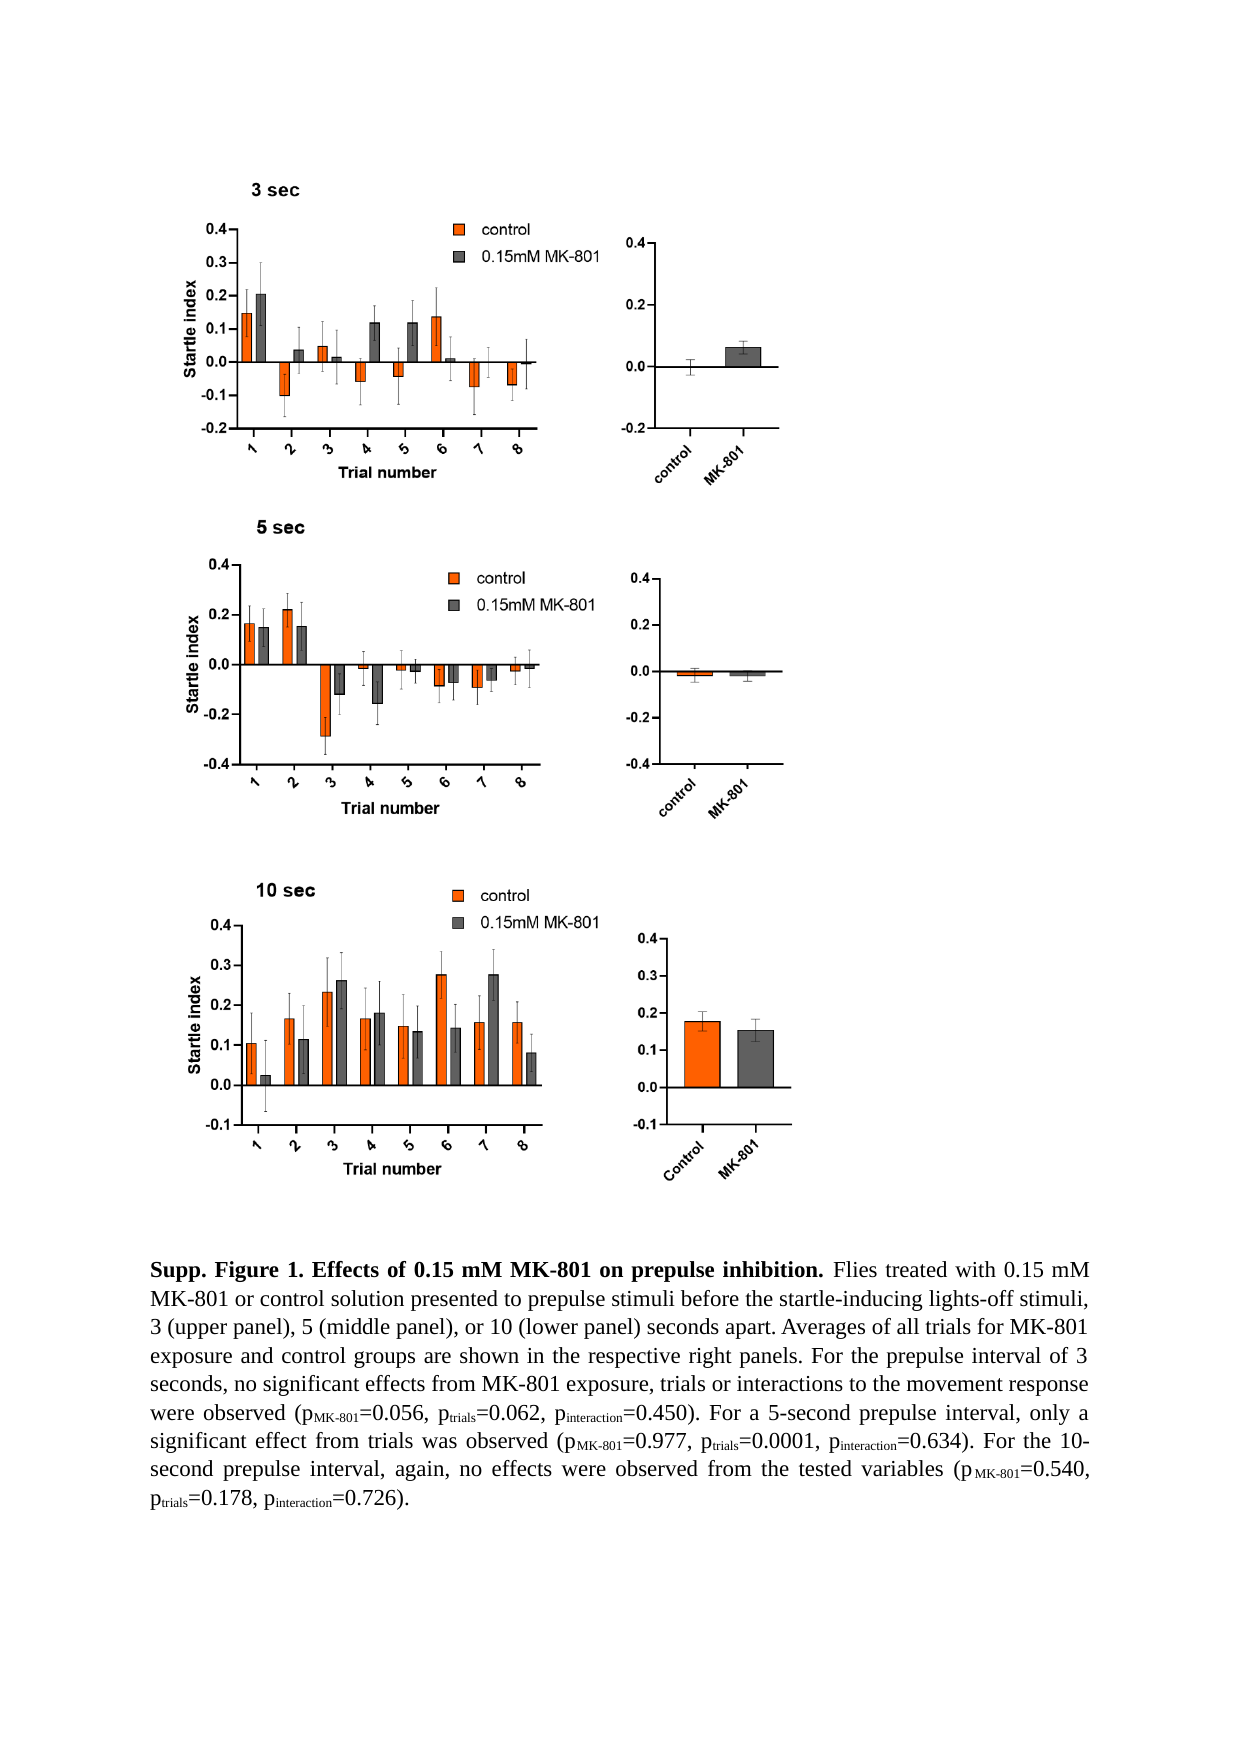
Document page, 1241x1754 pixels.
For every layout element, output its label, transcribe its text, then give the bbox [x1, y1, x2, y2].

text Supp. Figure 1. Effects of 0.15 mM MK-801 on prepulse inhibition. Flies treated with 0.15 mM MK-801 or control solution presented to prepulse stimuli before the startle-inducing lights-off stimuli, 3 (upper panel), 5 (middle panel), or 10 (lower panel) seconds apart. Averages of all trials for MK-801 exposure and control groups are shown in the respective right panels. For the prepulse interval of 3 seconds, no significant effects from MK-801 exposure, trials or interactions to the movement response were observed (pMK-801=0.056, ptrials=0.062, pinteraction=0.450). For a 5-second prepulse interval, only a significant effect from trials was observed (pMK-801=0.977, ptrials=0.0001, pinteraction=0.634). For the 10-second prepulse interval, again, no effects were observed from the tested variables (pMK-801=0.540, ptrials=0.178, pinteraction=0.726). [150, 1256, 1090, 1510]
picture [150, 150, 817, 1238]
